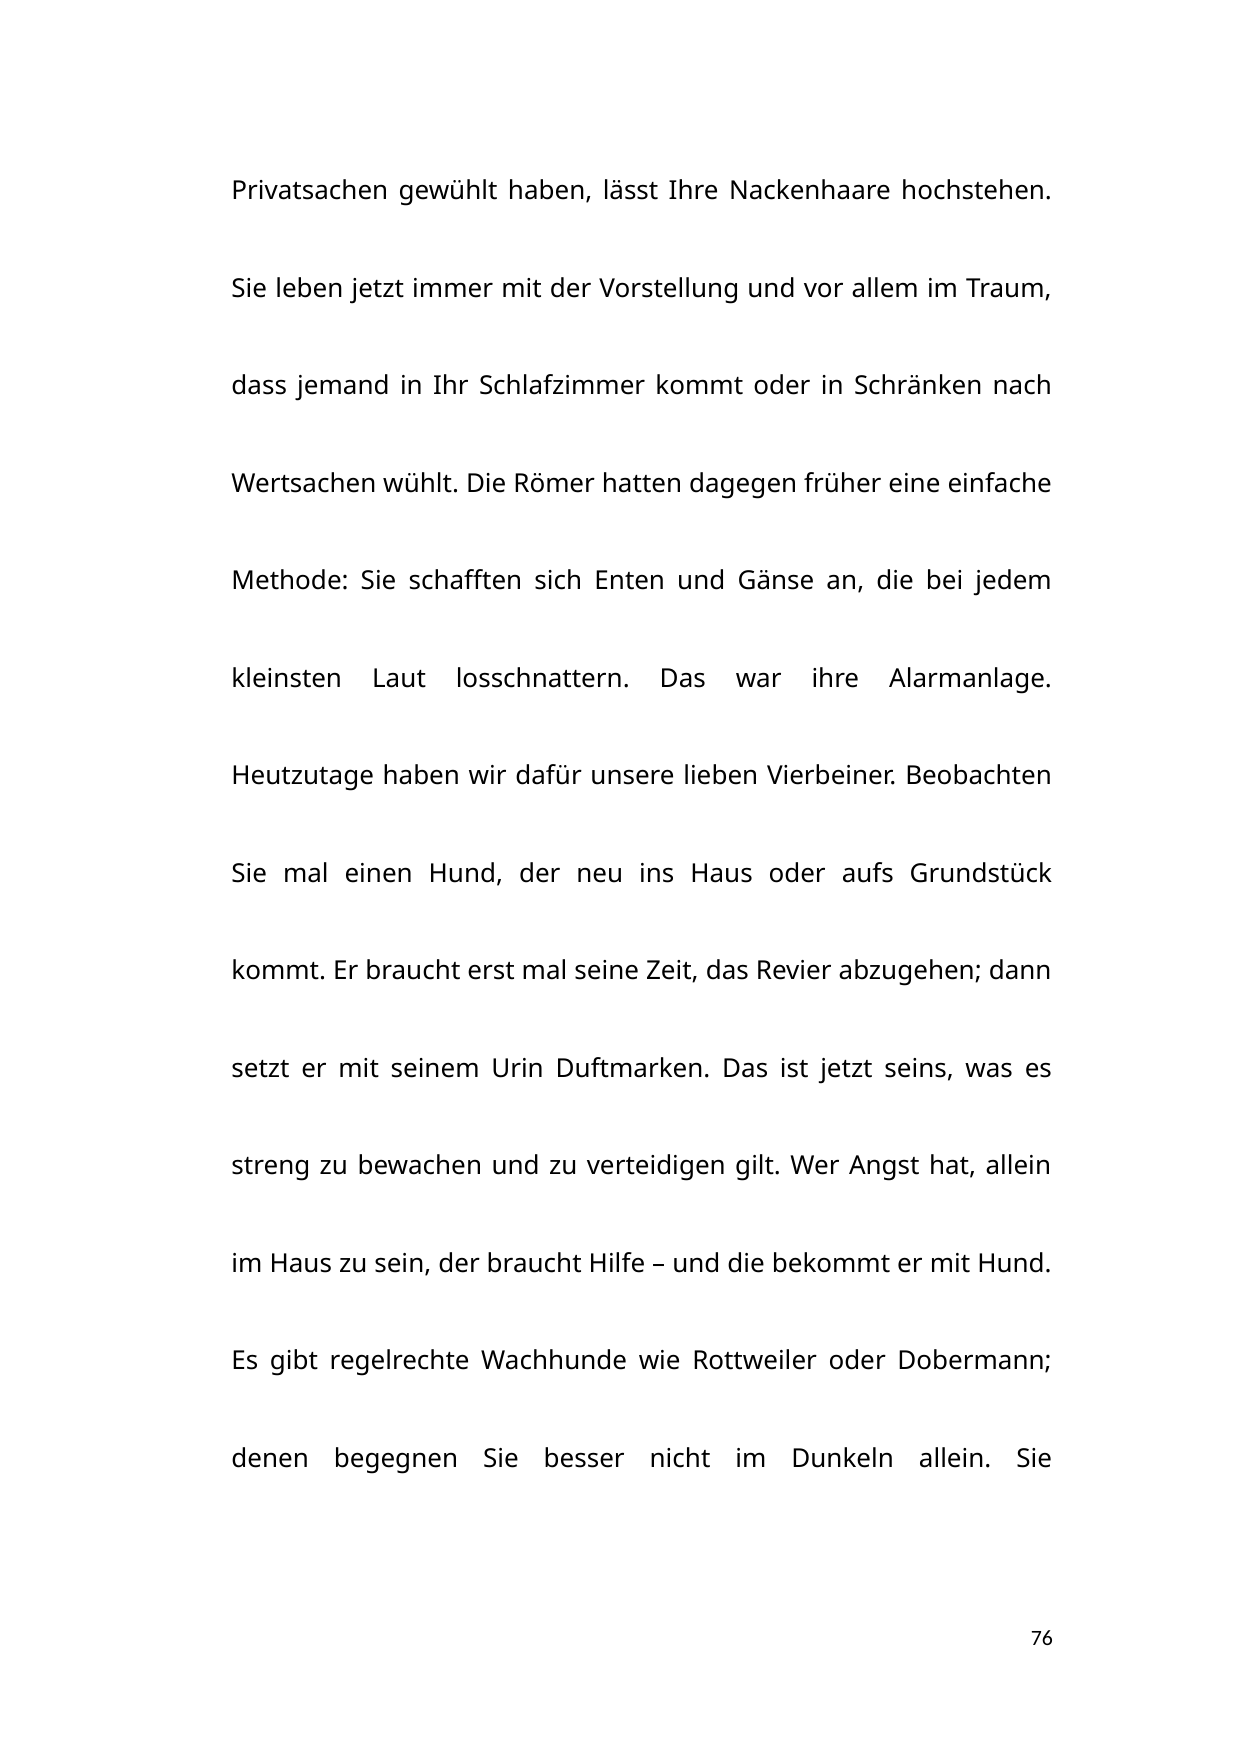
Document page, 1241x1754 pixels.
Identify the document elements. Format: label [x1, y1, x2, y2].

text [231, 157, 1053, 1489]
